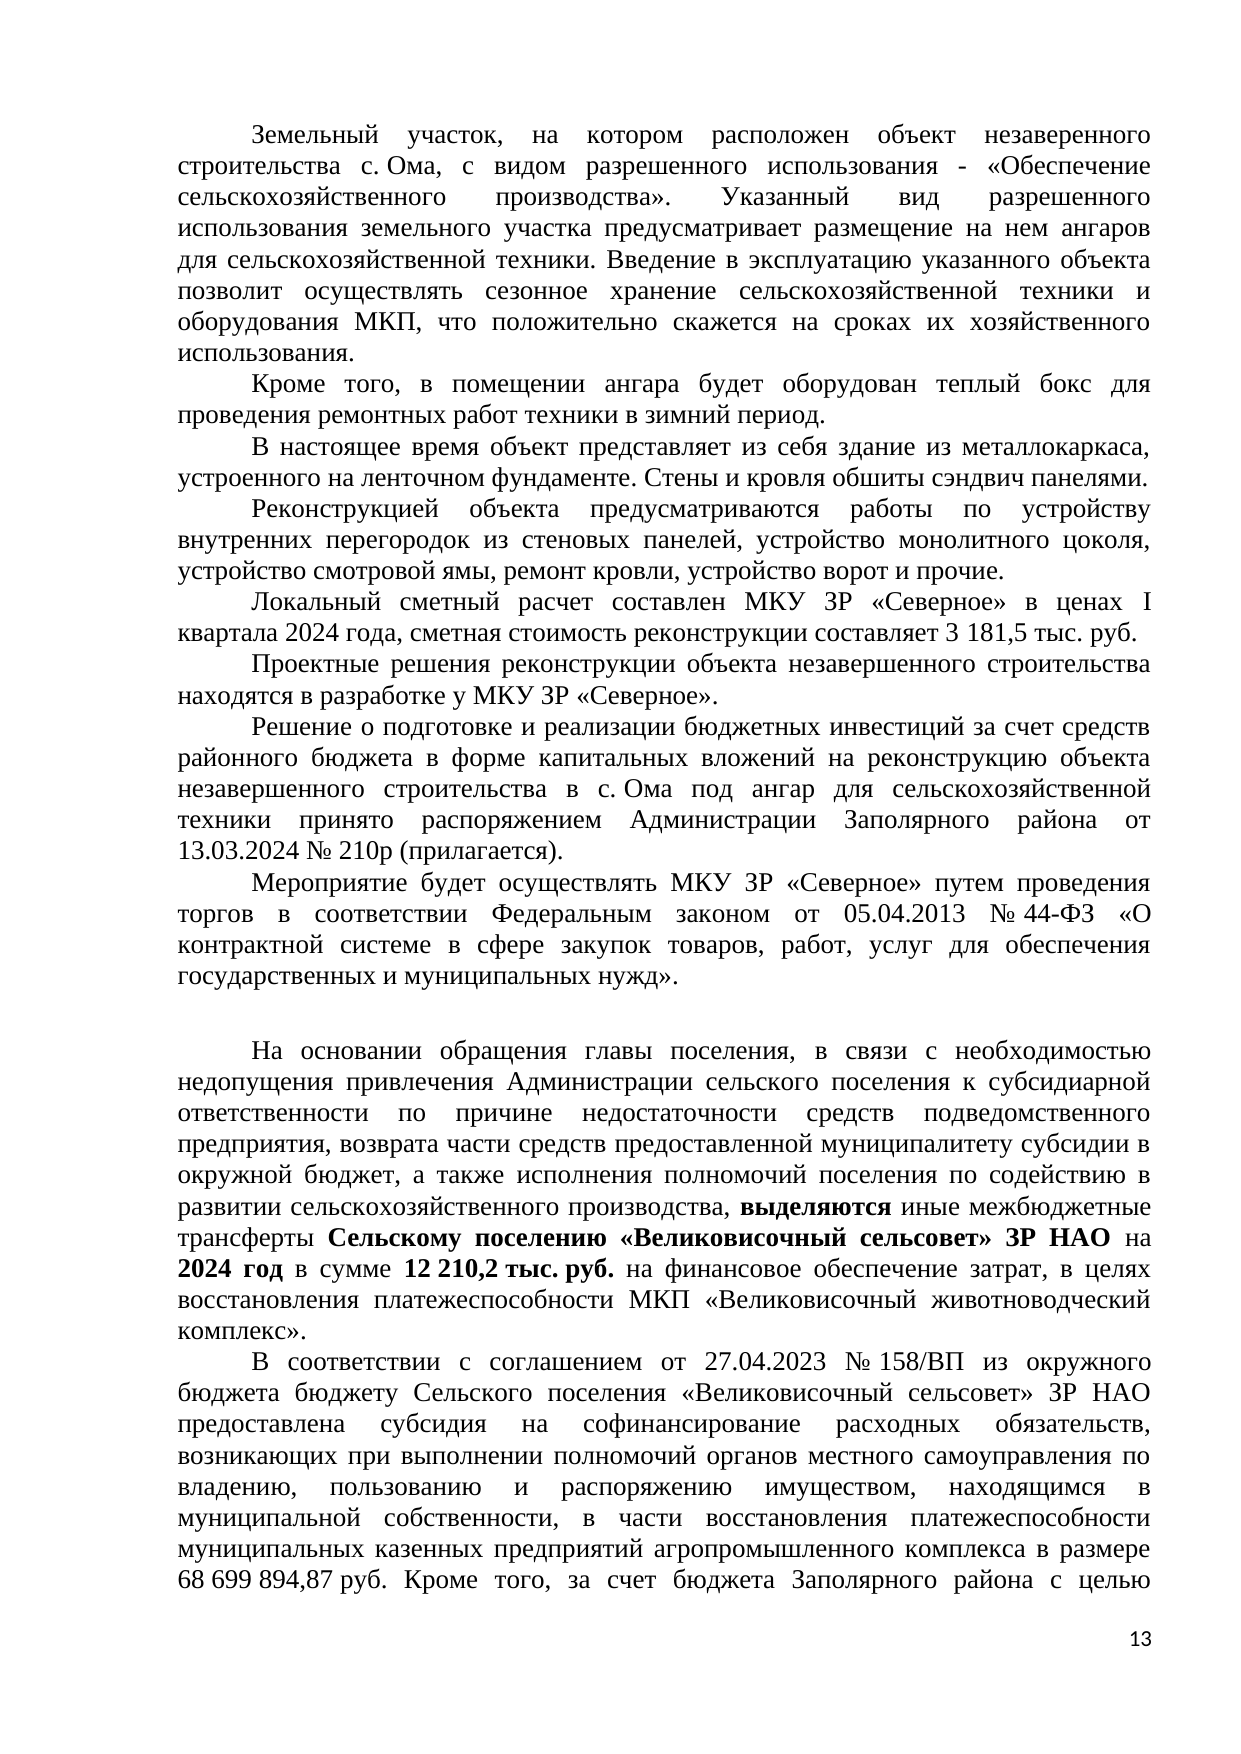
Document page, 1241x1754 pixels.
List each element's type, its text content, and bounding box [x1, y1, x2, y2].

text Мероприятие будет осуществлять МКУ ЗР «Северное» путем проведения торгов в соответствии Федеральным законом от 05.04.2013 № 44-ФЗ «О контрактной системе в сфере закупок товаров, работ, услуг для обеспечения государственных и муниципальных нужд». [177, 866, 1152, 990]
text Земельный участок, на котором расположен объект незаверенного строительства с. Ома, с видом разрешенного использования - «Обеспечение сельскохозяйственного производства». Указанный вид разрешенного использования земельного участка предусматривает размещение на нем ангаров для сельскохозяйственной техники. Введение в эксплуатацию указанного объекта позволит осуществлять сезонное хранение сельскохозяйственной техники и оборудования МКП, что положительно скажется на сроках их хозяйственного использования. [177, 118, 1152, 367]
text Локальный сметный расчет составлен МКУ ЗР «Северное» в ценах I квартала 2024 года, сметная стоимость реконструкции составляет 3 181,5 тыс. руб. [177, 585, 1152, 648]
text Решение о подготовке и реализации бюджетных инвестиций за счет средств районного бюджета в форме капитальных вложений на реконструкцию объекта незавершенного строительства в с. Ома под ангар для сельскохозяйственной техники принято распоряжением Администрации Заполярного района от 13.03.2024 № 210р (прилагается). [177, 710, 1152, 866]
text Реконструкцией объекта предусматриваются работы по устройству внутренних перегородок из стеновых панелей, устройство монолитного цоколя, устройство смотровой ямы, ремонт кровли, устройство ворот и прочие. [177, 492, 1152, 585]
text В настоящее время объект представляет из себя здание из металлокаркаса, устроенного на ленточном фундаменте. Стены и кровля обшиты сэндвич панелями. [177, 429, 1152, 492]
text Кроме того, в помещении ангара будет оборудован теплый бокс для проведения ремонтных работ техники в зимний период. [177, 367, 1152, 429]
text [177, 1345, 1152, 1594]
text На основании обращения главы поселения, в связи с необходимостью недопущения привлечения Администрации сельского поселения к субсидиарной ответственности по причине недостаточности средств подведомственного предприятия, возврата части средств предоставленной муниципалитету субсидии в окружной бюджет, а также исполнения полномочий поселения по содействию в развитии сельскохозяйственного производства, выделяются иные межбюджетные трансферты Сельскому поселению «Великовисочный сельсовет» ЗР НАО на 2024 год в сумме 12 210,2 тыс. руб. на финансовое обеспечение затрат, в целях восстановления платежеспособности МКП «Великовисочный животноводческий комплекс». [177, 1034, 1152, 1345]
text Проектные решения реконструкции объекта незавершенного строительства находятся в разработке у МКУ ЗР «Северное». [177, 648, 1152, 710]
